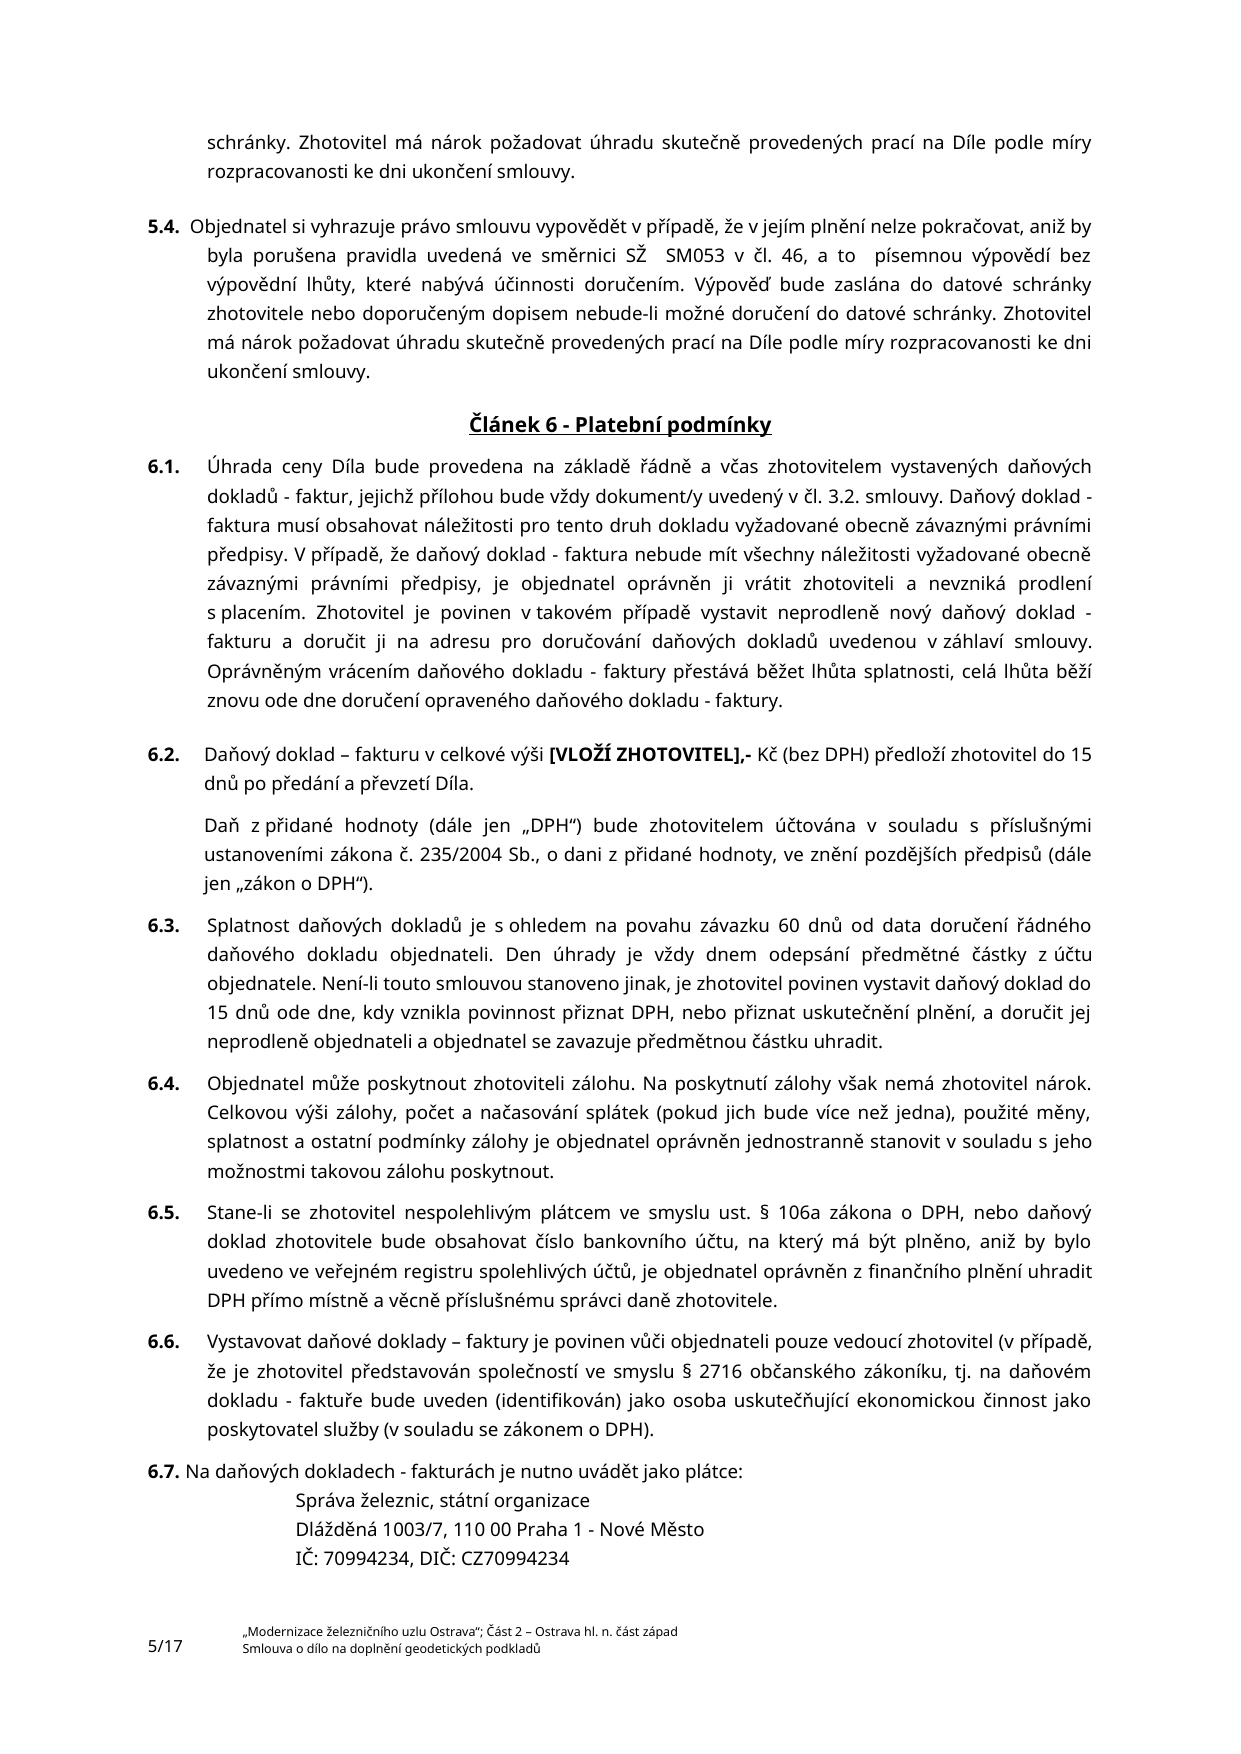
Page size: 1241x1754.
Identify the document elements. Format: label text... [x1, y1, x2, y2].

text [148, 126, 1092, 185]
text Dlážděná 1003/7, 110 00 Praha 1 - Nové Město [148, 1513, 1092, 1542]
text Daň z přidané hodnoty (dále jen „DPH“) bude zhotovitelem účtována v souladu s příslušnými ustanoveními zákona č. 235/2004 Sb., o dani z přidané hodnoty, ve znění pozdějších předpisů (dále jen „zákon o DPH“). [148, 809, 1092, 896]
text 6.2. Daňový doklad – fakturu v celkové výši [VLOŽÍ ZHOTOVITEL],- Kč (bez DPH) předloží zhotovitel do 15 dnů po předání a převzetí Díla. [148, 738, 1092, 796]
text 6.5. Stane-li se zhotovitel nespolehlivým plátcem ve smyslu ust. § 106a zákona o DPH, nebo daňový doklad zhotovitele bude obsahovat číslo bankovního účtu, na který má být plněno, aniž by bylo uvedeno ve veřejném registru spolehlivých účtů, je objednatel oprávněn z finančního plnění uhradit DPH přímo místně a věcně příslušnému správci daně zhotovitele. [148, 1196, 1092, 1313]
text 6.3. Splatnost daňových dokladů je s ohledem na povahu závazku 60 dnů od data doručení řádného daňového dokladu objednateli. Den úhrady je vždy dnem odepsání předmětné částky z účtu objednatele. Není-li touto smlouvou stanoveno jinak, je zhotovitel povinen vystavit daňový doklad do 15 dnů ode dne, kdy vznikla povinnost přiznat DPH, nebo přiznat uskutečnění plnění, a doručit jej neprodleně objednateli a objednatel se zavazuje předmětnou částku uhradit. [148, 909, 1092, 1055]
text Správa železnic, státní organizace [148, 1484, 1092, 1513]
text IČ: 70994234, DIČ: CZ70994234 [148, 1542, 1092, 1571]
text 6.4. Objednatel může poskytnout zhotoviteli zálohu. Na poskytnutí zálohy však nemá zhotovitel nárok. Celkovou výši zálohy, počet a načasování splátek (pokud jich bude více než jedna), použité měny, splatnost a ostatní podmínky zálohy je objednatel oprávněn jednostranně stanovit v souladu s jeho možnostmi takovou zálohu poskytnout. [148, 1067, 1092, 1184]
subtitle Článek 6 - Platební podmínky [148, 410, 1092, 438]
text 6.1. Úhrada ceny Díla bude provedena na základě řádně a včas zhotovitelem vystavených daňových dokladů - faktur, jejichž přílohou bude vždy dokument/y uvedený v čl. 3.2. smlouvy. Daňový doklad - faktura musí obsahovat náležitosti pro tento druh dokladu vyžadované obecně závaznými právními předpisy. V případě, že daňový doklad - faktura nebude mít všechny náležitosti vyžadované obecně závaznými právními předpisy, je objednatel oprávněn ji vrátit zhotoviteli a nevzniká prodlení s placením. Zhotovitel je povinen v takovém případě vystavit neprodleně nový daňový doklad - fakturu a doručit ji na adresu pro doručování daňových dokladů uvedenou v záhlaví smlouvy. Oprávněným vrácením daňového dokladu - faktury přestává běžet lhůta splatnosti, celá lhůta běží znovu ode dne doručení opraveného daňového dokladu - faktury. [148, 451, 1092, 713]
text 5.4. Objednatel si vyhrazuje právo smlouvu vypovědět v případě, že v jejím plnění nelze pokračovat, aniž by byla porušena pravidla uvedená ve směrnici SŽ SM053 v čl. 46, a to písemnou výpovědí bez výpovědní lhůty, které nabývá účinnosti doručením. Výpověď bude zaslána do datové schránky zhotovitele nebo doporučeným dopisem nebude-li možné doručení do datové schránky. Zhotovitel má nárok požadovat úhradu skutečně provedených prací na Díle podle míry rozpracovanosti ke dni ukončení smlouvy. [148, 210, 1092, 385]
text 6.7. Na daňových dokladech - fakturách je nutno uvádět jako plátce: [148, 1455, 1092, 1484]
text 6.6. Vystavovat daňové doklady – faktury je povinen vůči objednateli pouze vedoucí zhotovitel (v případě, že je zhotovitel představován společností ve smyslu § 2716 občanského zákoníku, tj. na daňovém dokladu - faktuře bude uveden (identifikován) jako osoba uskutečňující ekonomickou činnost jako poskytovatel služby (v souladu se zákonem o DPH). [148, 1326, 1092, 1442]
